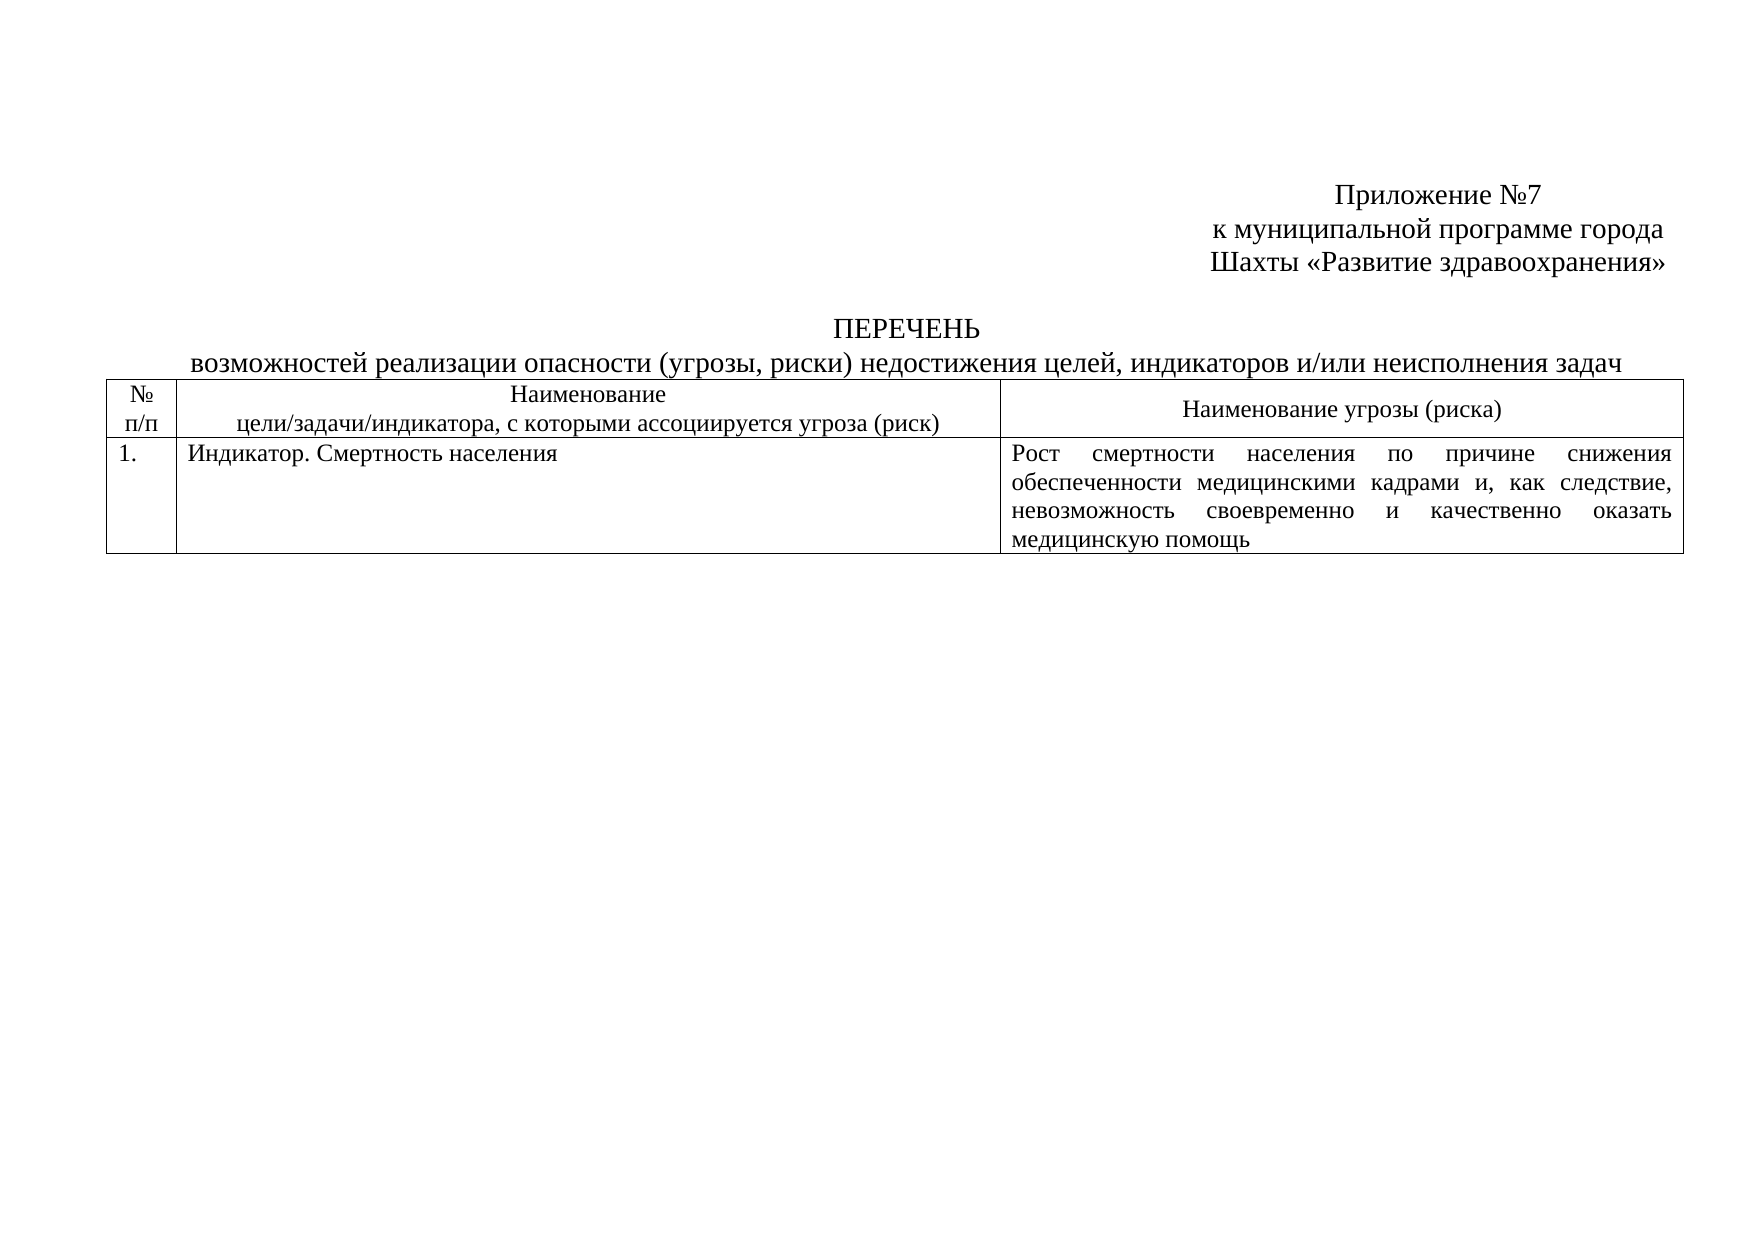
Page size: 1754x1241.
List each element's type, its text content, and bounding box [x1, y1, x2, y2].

text Шахты «Развитие здравоохранения» [1181, 244, 1695, 278]
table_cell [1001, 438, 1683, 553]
text к муниципальной программе города [1181, 211, 1695, 244]
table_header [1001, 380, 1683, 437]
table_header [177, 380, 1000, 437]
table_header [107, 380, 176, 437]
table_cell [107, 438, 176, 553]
text ПЕРЕЧЕНЬ [118, 311, 1695, 345]
text Приложение №7 [1181, 177, 1695, 211]
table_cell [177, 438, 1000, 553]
text возможностей реализации опасности (угрозы, риски) недостижения целей, индикаторов и/или неисполнения задач [118, 345, 1695, 378]
